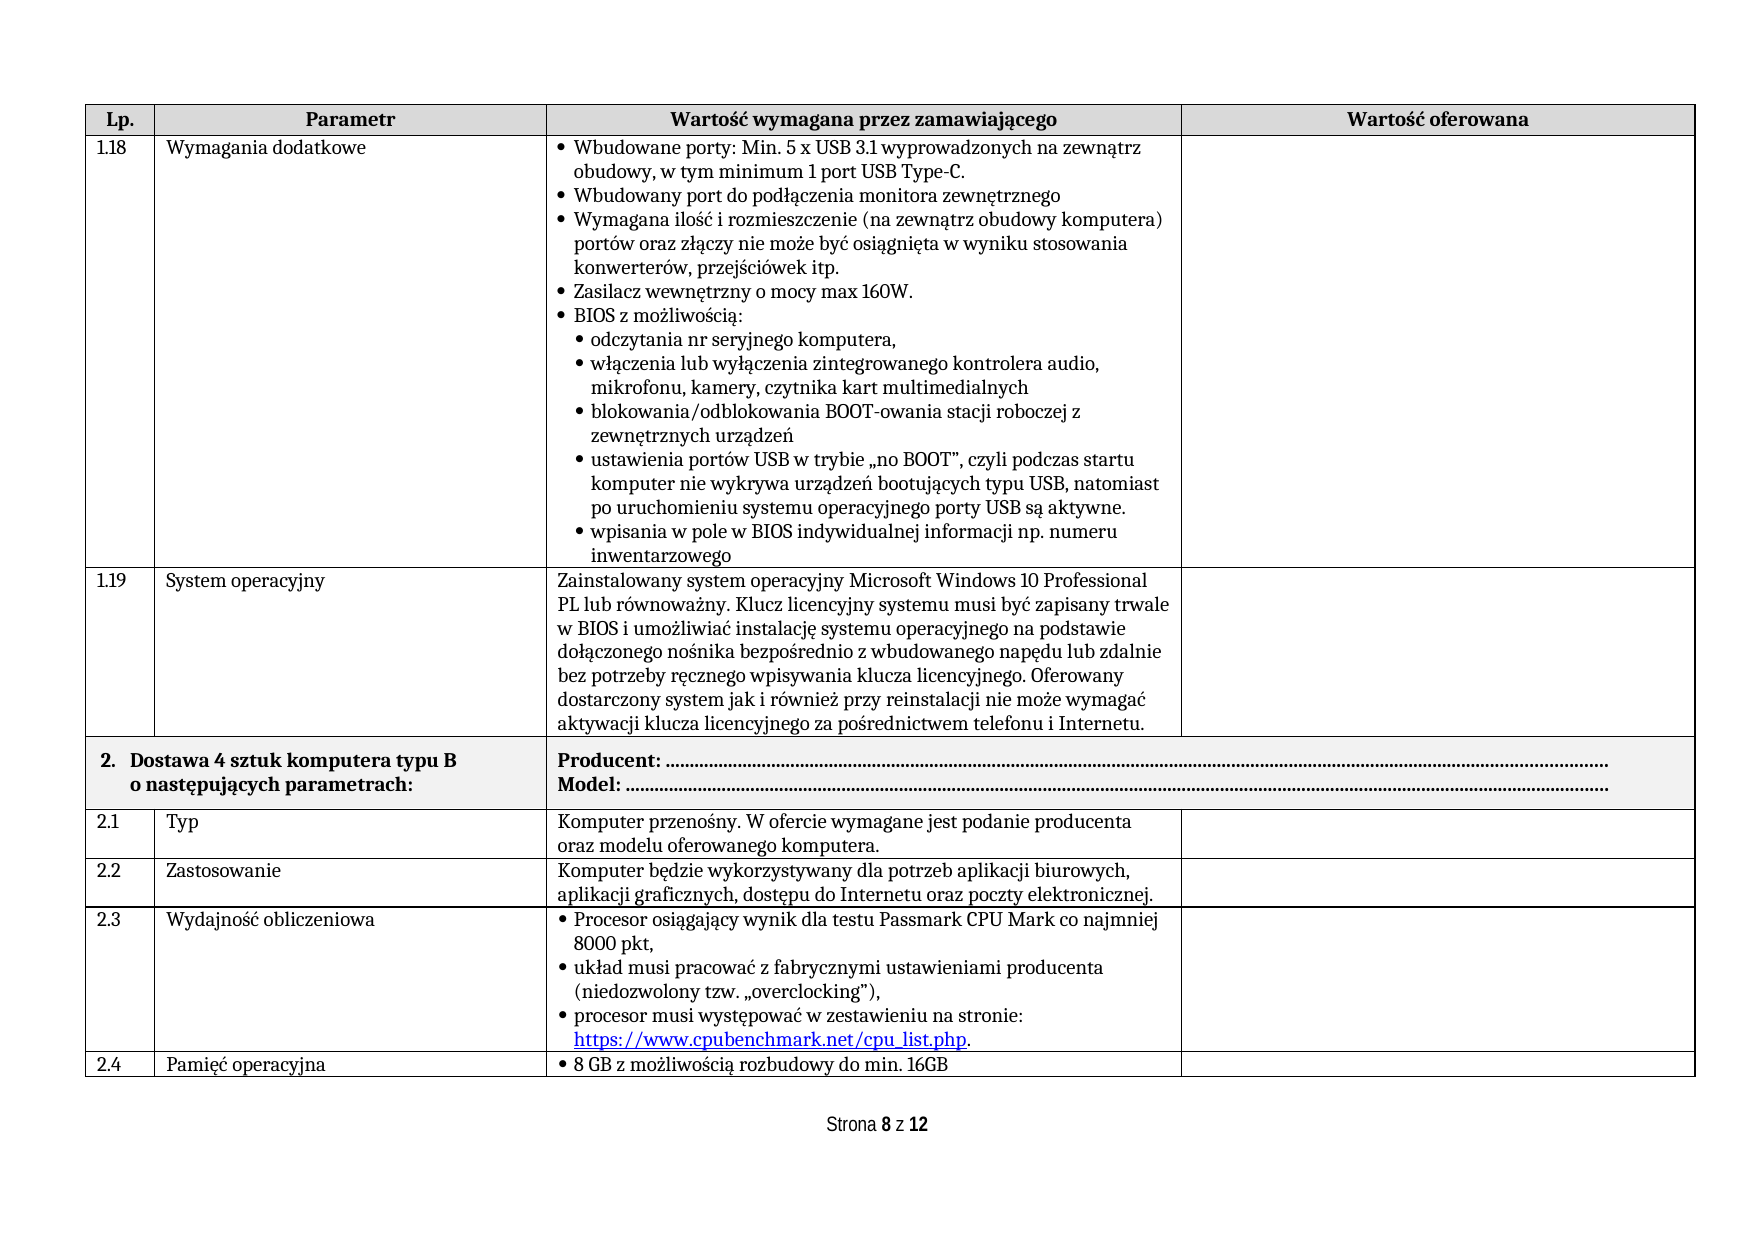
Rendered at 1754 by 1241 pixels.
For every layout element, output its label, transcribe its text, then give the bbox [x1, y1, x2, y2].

table_cell System operacyjny [155, 568, 546, 736]
table_cell Komputer będzie wykorzystywany dla potrzeb aplikacji biurowych, aplikacji graficznych, dostępu do Internetu oraz poczty elektronicznej. [547, 859, 1181, 906]
table_cell [1182, 568, 1694, 736]
table_header Wartość oferowana [1182, 105, 1694, 135]
table_cell Producent: Model: [547, 737, 1694, 808]
table_cell 2.3 [86, 908, 154, 1051]
table_cell Wbudowane porty: Min. 5 x USB 3.1 wyprowadzonych na zewnątrz obudowy, w tym minimum 1 port USB Type-C. Wbudowany port do podłączenia monitora zewnętrznego Wymagana ilość i rozmieszczenie (na zewnątrz obudowy komputera) portów oraz złączy nie może być osiągnięta w wyniku stosowania konwerterów, przejściówek itp. Zasilacz wewnętrzny o mocy max 160W. BIOS z możliwością: odczytania nr seryjnego komputera, włączenia lub wyłączenia zintegrowanego kontrolera audio, mikrofonu, kamery, czytnika kart multimedialnych blokowania/odblokowania BOOT-owania stacji roboczej z zewnętrznych urządzeń ustawienia portów USB w trybie „no BOOT”, czyli podczas startu komputer nie wykrywa urządzeń bootujących typu USB, natomiast po uruchomieniu systemu operacyjnego porty USB są aktywne. wpisania w pole w BIOS indywidualnej informacji np. numeru inwentarzowego [547, 136, 1181, 567]
table_cell Dostawa 4 sztuk komputera typu B o następujących parametrach: [86, 737, 546, 808]
table_cell [1182, 859, 1694, 906]
table_cell Zastosowanie [155, 859, 546, 906]
table_cell Komputer przenośny. W ofercie wymagane jest podanie producenta oraz modelu oferowanego komputera. [547, 810, 1181, 857]
table_cell [1182, 908, 1694, 1051]
table_cell 2.4 [86, 1052, 154, 1076]
table_cell 1.19 [86, 568, 154, 736]
table_cell [1182, 1052, 1694, 1076]
table_cell 1.18 [86, 136, 154, 567]
table_cell Wymagania dodatkowe [155, 136, 546, 567]
table_cell Zainstalowany system operacyjny Microsoft Windows 10 Professional PL lub równoważny. Klucz licencyjny systemu musi być zapisany trwale w BIOS i umożliwiać instalację systemu operacyjnego na podstawie dołączonego nośnika bezpośrednio z wbudowanego napędu lub zdalnie bez potrzeby ręcznego wpisywania klucza licencyjnego. Oferowany dostarczony system jak i również przy reinstalacji nie może wymagać aktywacji klucza licencyjnego za pośrednictwem telefonu i Internetu. [547, 568, 1181, 736]
table_header Parametr [155, 105, 546, 135]
table_cell 2.2 [86, 859, 154, 906]
table_cell [1182, 136, 1694, 567]
table_header Lp. [86, 105, 154, 135]
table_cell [547, 1052, 1181, 1076]
table_cell Procesor osiągający wynik dla testu Passmark CPU Mark co najmniej 8000 pkt, układ musi pracować z fabrycznymi ustawieniami producenta (niedozwolony tzw. „overclocking”), procesor musi występować w zestawieniu na stronie: https://www.cpubenchmark.net/cpu_list.php. [547, 908, 1181, 1051]
table_cell 2.1 [86, 810, 154, 857]
table_cell Pamięć operacyjna [155, 1052, 546, 1076]
table_cell [1182, 810, 1694, 857]
table_header Wartość wymagana przez zamawiającego [547, 105, 1181, 135]
table_cell Wydajność obliczeniowa [155, 908, 546, 1051]
table_cell Typ [155, 810, 546, 857]
